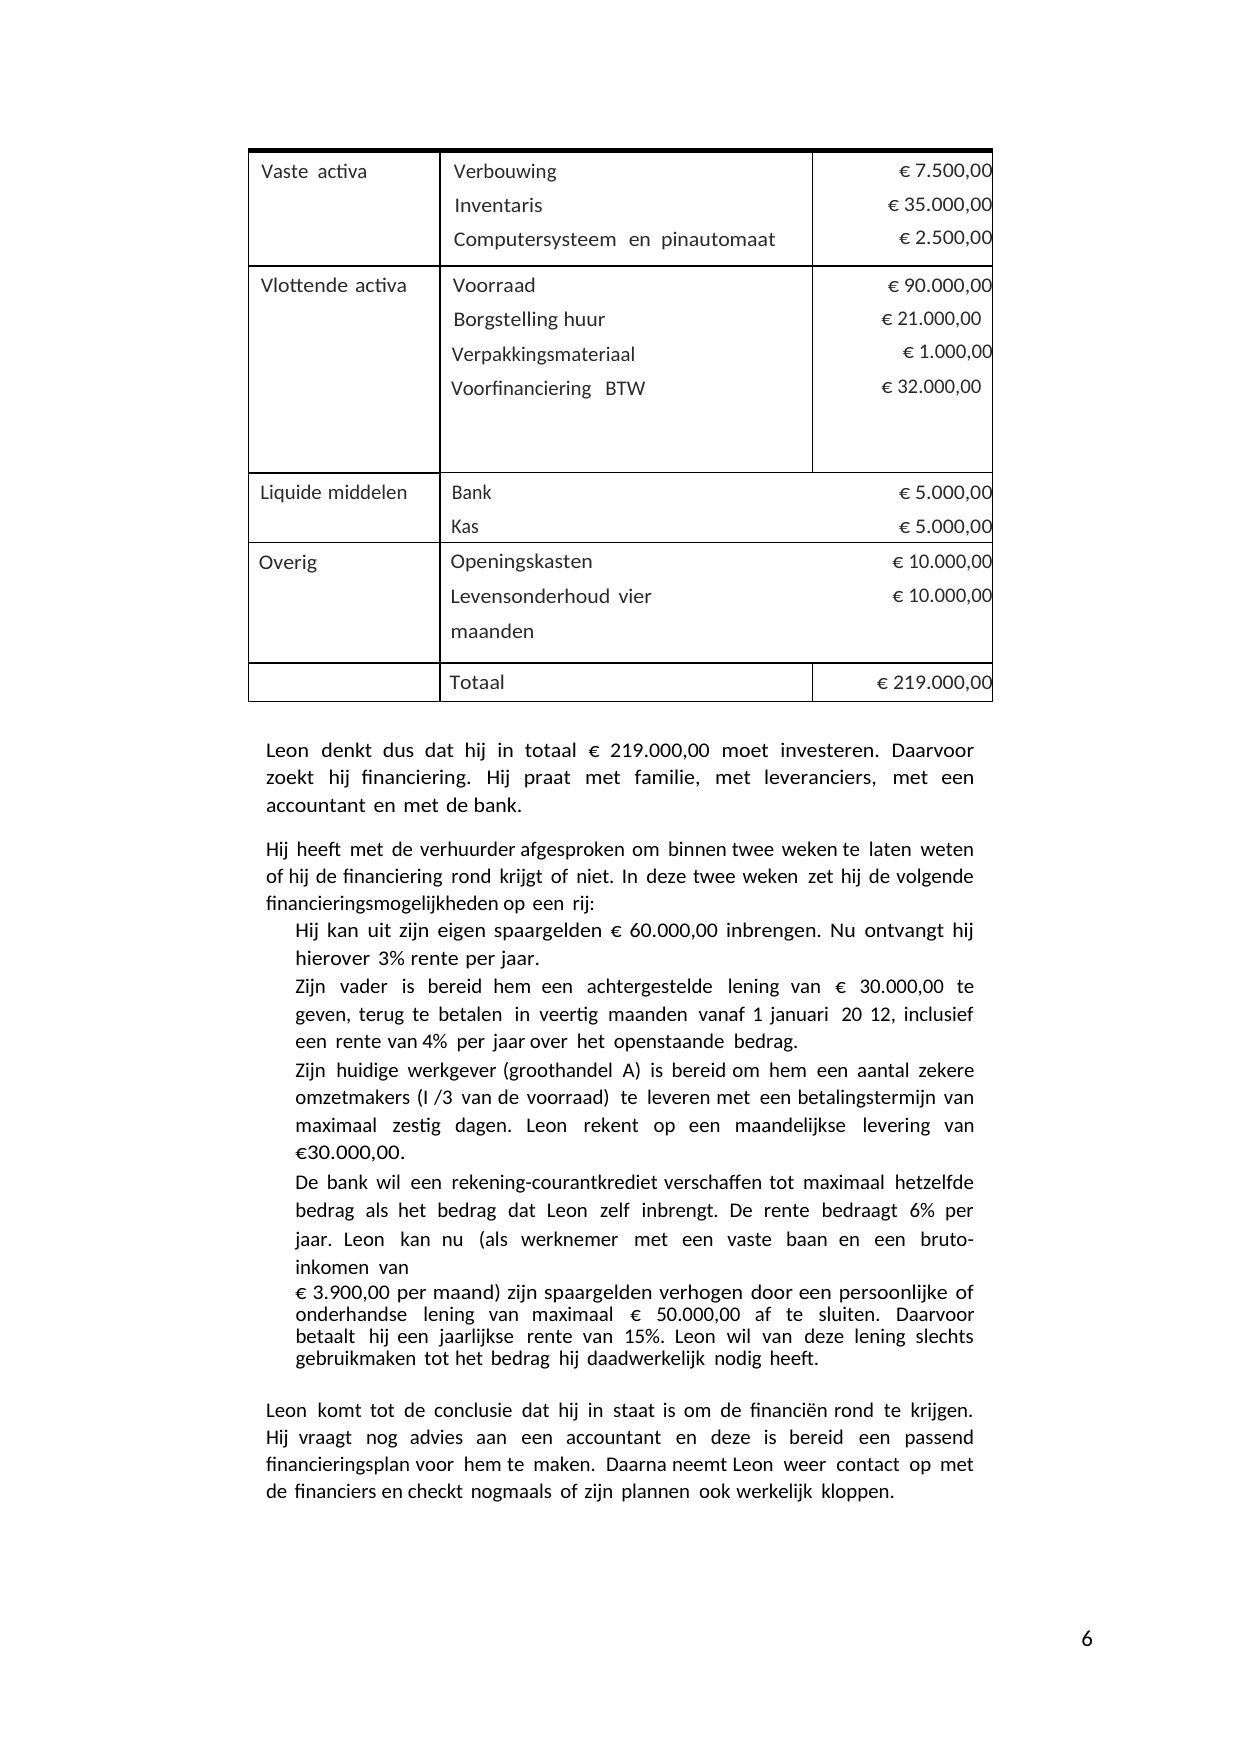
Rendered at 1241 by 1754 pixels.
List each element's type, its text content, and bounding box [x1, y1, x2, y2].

text Zijn vader is bereid hem een achtergestelde lening van € 30.000,00 te geven, terug te betalen in veertig maanden vanaf 1 januari 20 12, inclusief een rente van 4% per jaar over het openstaande bedrag. [295, 974, 974, 1054]
table_cell Liquide middelen [249, 474, 439, 542]
text Leon komt tot de conclusie dat hij in staat is om de financiën rond te krijgen. Hij vraagt nog advies aan een accountant en deze is bereid een passend financieringsplan voor hem te maken. Daarna neemt Leon weer contact op met de financiers en checkt nogmaals of zijn plannen ook werkelijk kloppen. [266, 1397, 974, 1504]
table_cell Overig [249, 543, 439, 662]
text Hij kan uit zijn eigen spaargelden € 60.000,00 inbrengen. Nu ontvangt hij hierover 3% rente per jaar. [295, 917, 974, 970]
text Leon denkt dus dat hij in totaal € 219.000,00 moet investeren. Daarvoor zoekt hij financiering. Hij praat met familie, met leveranciers, met een accountant en met de bank. [266, 737, 974, 817]
table_cell Voorraad Borgstelling huur Verpakkingsmateriaal Voorfinanciering BTW [441, 267, 812, 472]
text De bank wil een rekening-courantkrediet verschaffen tot maximaal hetzelfde bedrag als het bedrag dat Leon zelf inbrengt. De rente bedraagt 6% per jaar. Leon kan nu (als werknemer met een vaste baan en een bruto-inkomen van [295, 1169, 974, 1279]
table_cell € 5.000,00 € 5.000,00 [813, 473, 992, 542]
text € 3.900,00 per maand) zijn spaargelden verhogen door een persoonlijke of onderhandse lening van maximaal € 50.000,00 af te sluiten. Daarvoor betaalt hij een jaarlijkse rente van 15%. Leon wil van deze lening slechts gebruikmaken tot het bedrag hij daadwerkelijk nodig heeft. [295, 1282, 974, 1369]
text Zijn huidige werkgever (groothandel A) is bereid om hem een aantal zekere omzetmakers (I /3 van de voorraad) te leveren met een betalingstermijn van maximaal zestig dagen. Leon rekent op een maandelijkse levering van €30.000,00. [295, 1057, 974, 1165]
table_cell € 219.000,00 [813, 664, 992, 701]
table_cell Openingskasten Levensonderhoud vier maanden [441, 543, 812, 662]
table_cell € 7.500,00 € 35.000,00 € 2.500,00 [813, 153, 992, 265]
table_cell € 10.000,00 € 10.000,00 [813, 543, 992, 662]
text Hij heeft met de verhuurder afgesproken om binnen twee weken te laten weten of hij de financiering rond krijgt of niet. In deze twee weken zet hij de volgende financieringsmogelijkheden op een rij: [266, 836, 974, 916]
table_cell Vaste activa [249, 153, 439, 265]
table_cell Verbouwing Inventaris Computersysteem en pinautomaat [441, 153, 812, 265]
table_cell Vlottende activa [249, 267, 439, 472]
table_cell [249, 664, 439, 701]
table_cell € 90.000,00 € 21.000,00 € 1.000,00 € 32.000,00 [813, 267, 992, 472]
table_cell Totaal [441, 664, 812, 701]
table_cell Bank Kas [441, 473, 812, 542]
